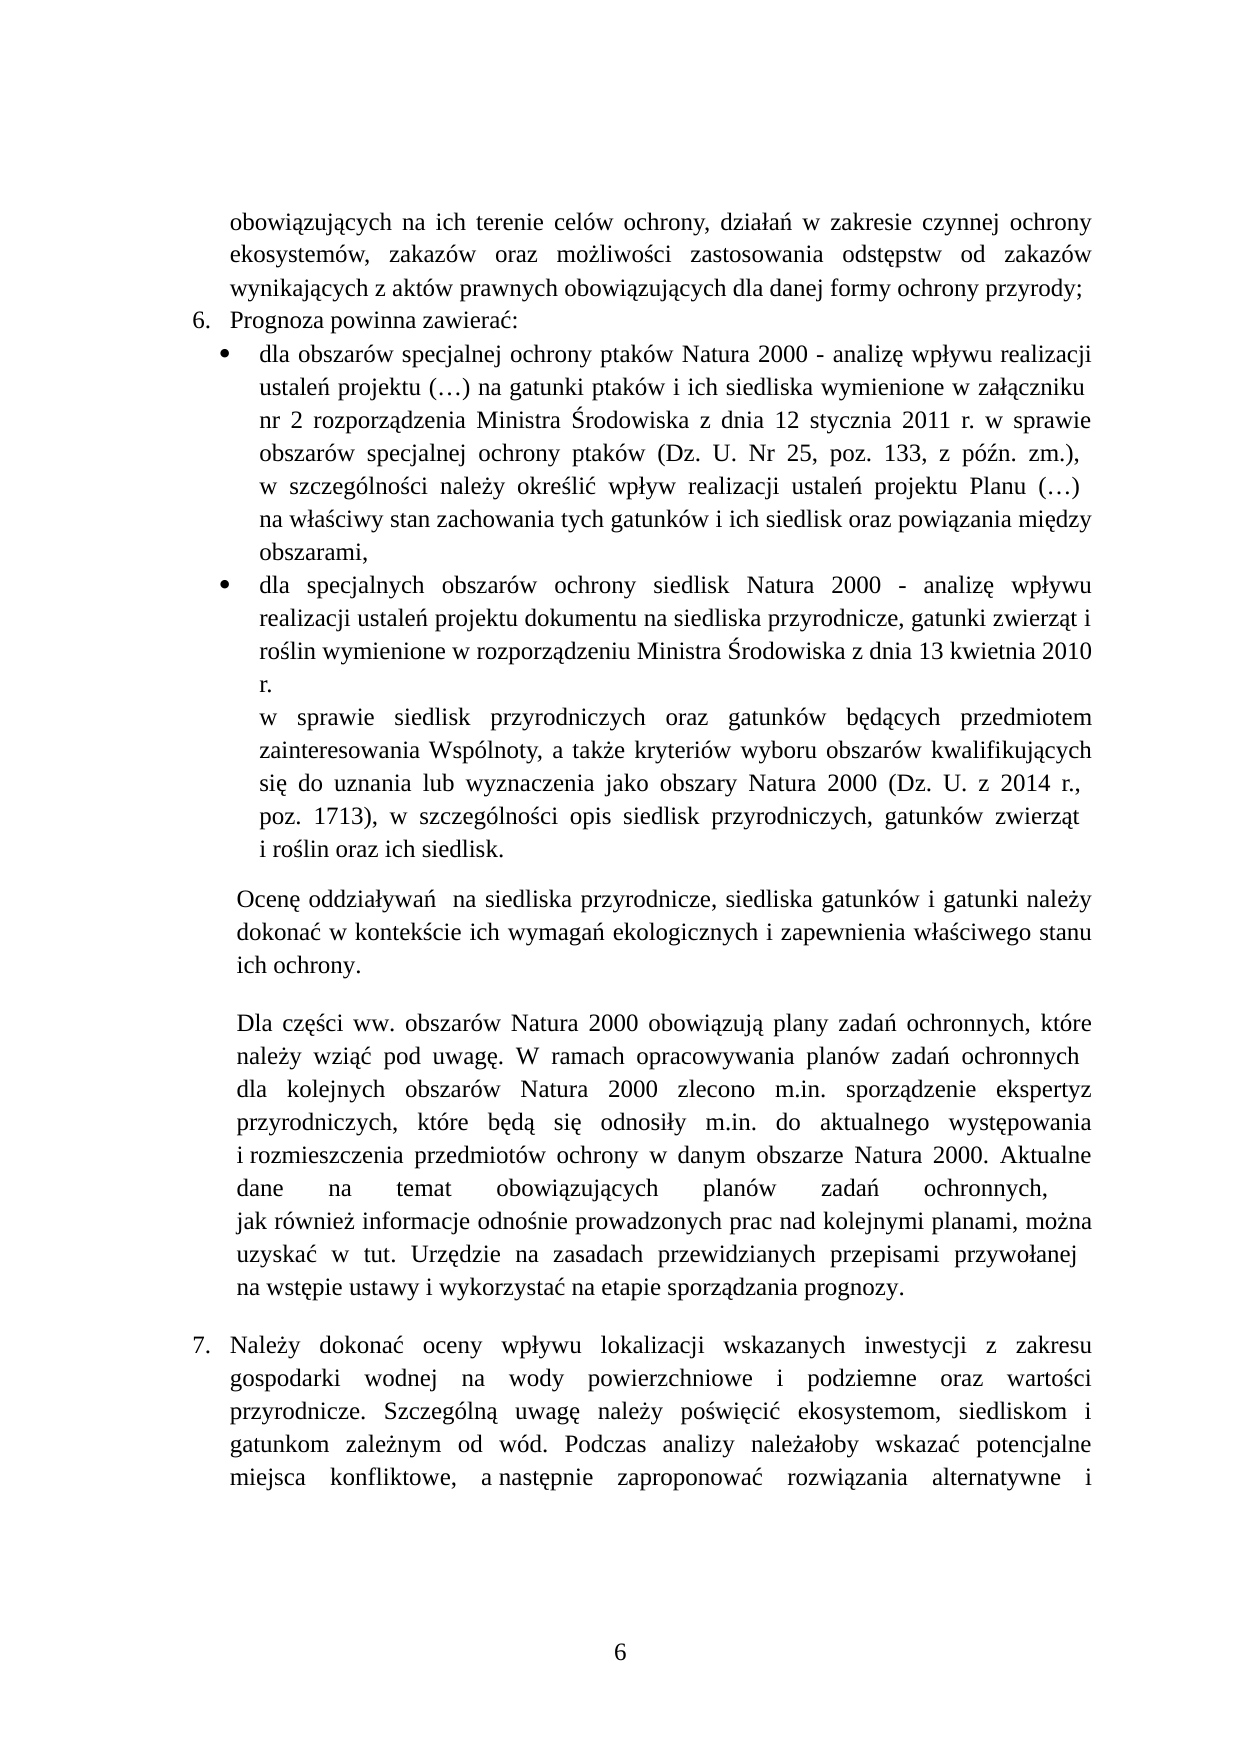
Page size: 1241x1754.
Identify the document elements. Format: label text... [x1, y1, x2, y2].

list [192, 207, 1092, 301]
text Dla części ww. obszarów Natura 2000 obowiązują plany zadań ochronnych, które należy wziąć pod uwagę. W ramach opracowywania planów zadań ochronnych dla kolejnych obszarów Natura 2000 zlecono m.in. sporządzenie ekspertyz przyrodniczych, które będą się odnosiły m.in. do aktualnego występowania i rozmieszczenia przedmiotów ochrony w danym obszarze Natura 2000. Aktualne dane na temat obowiązujących planów zadań ochronnych, jak również informacje odnośnie prowadzonych prac nad kolejnymi planami, można uzyskać w tut. Urzędzie na zasadach przewidzianych przepisami przywołanej na wstępie ustawy i wykorzystać na etapie sporządzania prognozy. [236, 1008, 1092, 1301]
text Ocenę oddziaływań na siedliska przyrodnicze, siedliska gatunków i gatunki należy dokonać w kontekście ich wymagań ekologicznych i zapewnienia właściwego stanu ich ochrony. [236, 884, 1092, 978]
list dla specjalnych obszarów ochrony siedlisk Natura 2000 - analizę wpływu realizacji ustaleń projektu dokumentu na siedliska przyrodnicze, gatunki zwierząt i roślin wymienione w rozporządzeniu Ministra Środowiska z dnia 13 kwietnia 2010 r. w sprawie siedlisk przyrodniczych oraz gatunków będących przedmiotem zainteresowania Wspólnoty, a także kryteriów wyboru obszarów kwalifikujących się do uznania lub wyznaczenia jako obszary Natura 2000 (Dz. U. z 2014 r., poz. 1713), w szczególności opis siedlisk przyrodniczych, gatunków zwierząt i roślin oraz ich siedlisk. [220, 570, 1092, 863]
list dla obszarów specjalnej ochrony ptaków Natura 2000 - analizę wpływu realizacji ustaleń projektu (…) na gatunki ptaków i ich siedliska wymienione w załączniku nr 2 rozporządzenia Ministra Środowiska z dnia 12 stycznia 2011 r. w sprawie obszarów specjalnej ochrony ptaków (Dz. U. Nr 25, poz. 133, z późn. zm.), w szczególności należy określić wpływ realizacji ustaleń projektu Planu (…) na właściwy stan zachowania tych gatunków i ich siedlisk oraz powiązania między obszarami, [220, 339, 1092, 566]
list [192, 1330, 1092, 1491]
list Prognoza powinna zawierać: [192, 306, 1092, 334]
